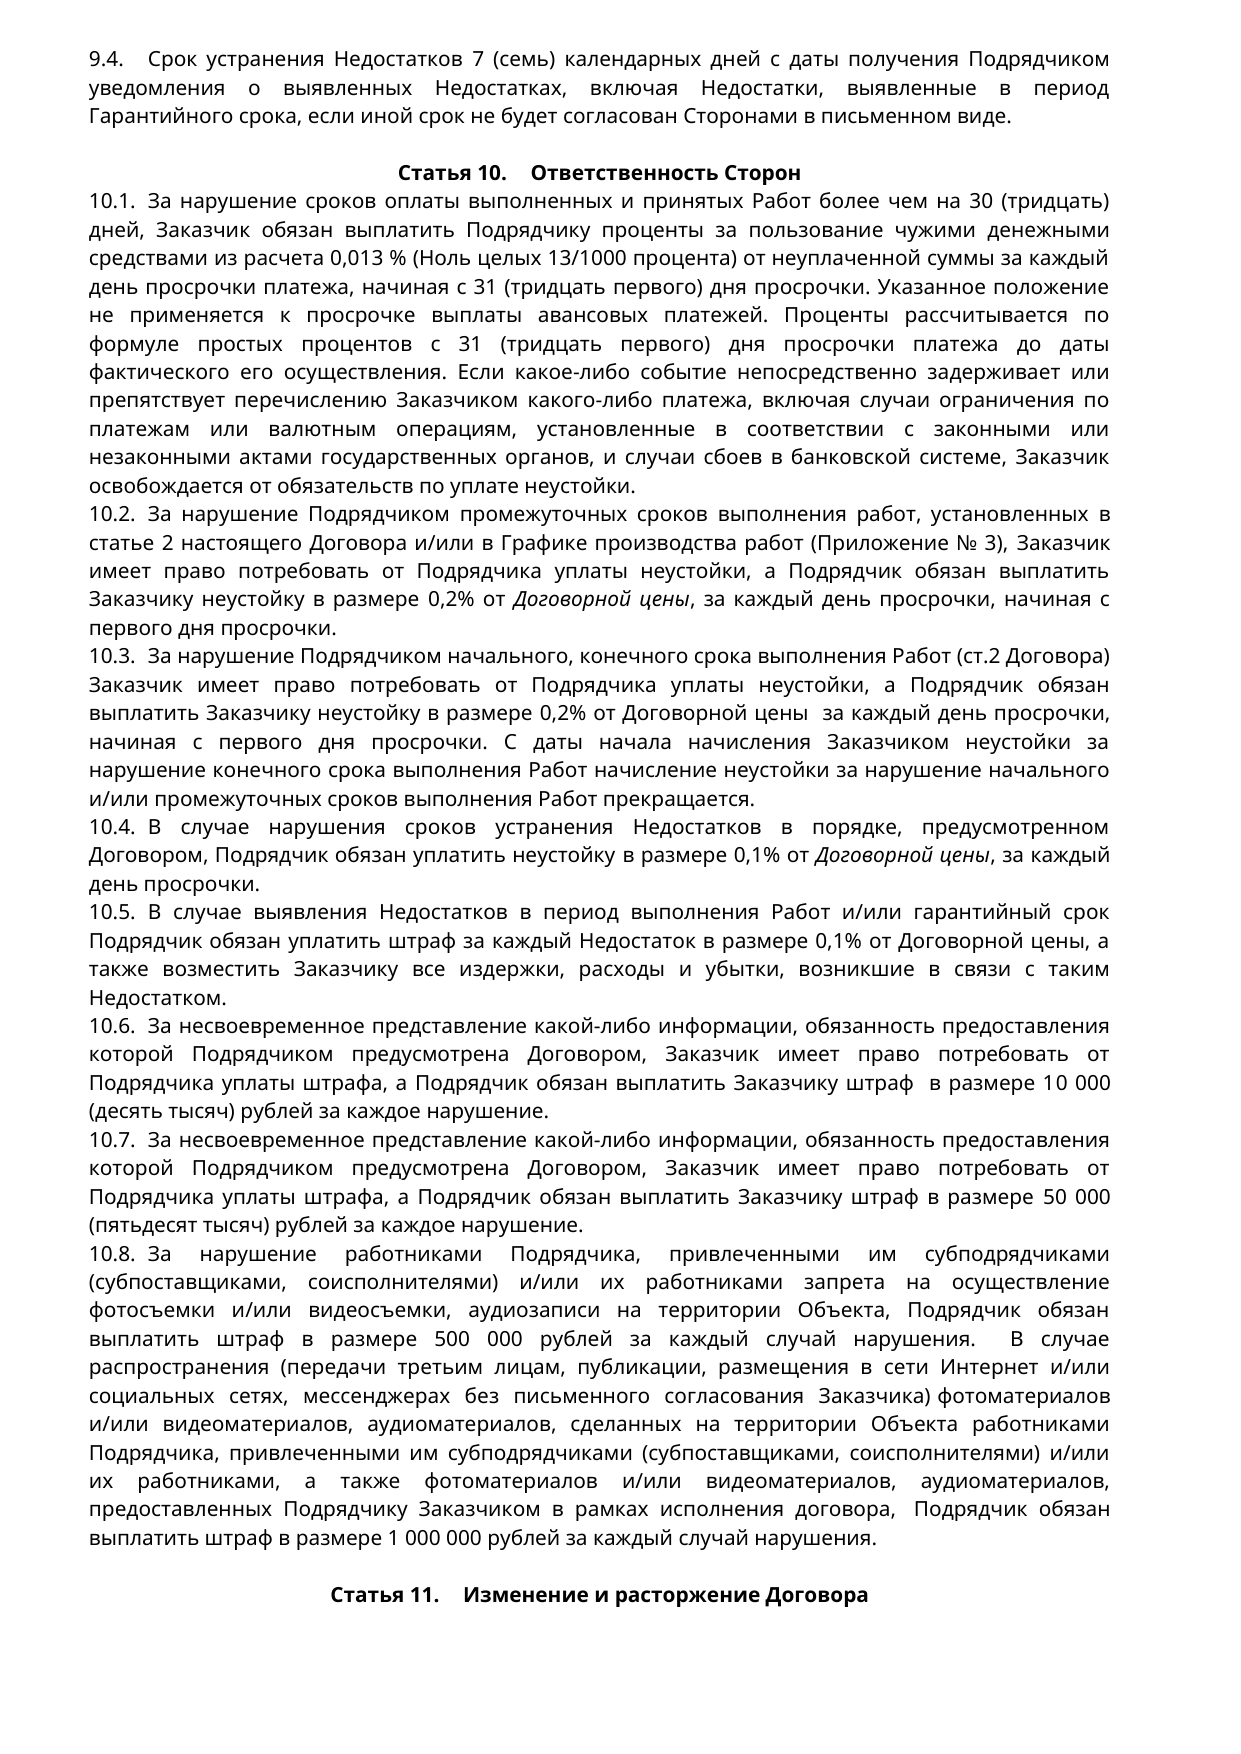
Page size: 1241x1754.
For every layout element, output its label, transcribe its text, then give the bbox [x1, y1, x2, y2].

list За нарушение Подрядчиком начального, конечного срока выполнения Работ (ст.2 Договора) Заказчик имеет право потребовать от Подрядчика уплаты неустойки, а Подрядчик обязан выплатить Заказчику неустойку в размере 0,2% от Договорной цены за каждый день просрочки, начиная с первого дня просрочки. С даты начала начисления Заказчиком неустойки за нарушение конечного срока выполнения Работ начисление неустойки за нарушение начального и/или промежуточных сроков выполнения Работ прекращается. [89, 641, 1111, 812]
list В случае выявления Недостатков в период выполнения Работ и/или гарантийный срок Подрядчик обязан уплатить штраф за каждый Недостаток в размере 0,1% от Договорной цены, а также возместить Заказчику все издержки, расходы и убытки, возникшие в связи с таким Недостатком. [89, 897, 1111, 1011]
list Ответственность Сторон [89, 158, 1111, 186]
list За нарушение Подрядчиком промежуточных сроков выполнения работ, установленных в статье 2 настоящего Договора и/или в Графике производства работ (Приложение № 3), Заказчик имеет право потребовать от Подрядчика уплаты неустойки, а Подрядчик обязан выплатить Заказчику неустойку в размере 0,2% от Договорной цены, за каждый день просрочки, начиная с первого дня просрочки. [89, 499, 1111, 641]
list За нарушение работниками Подрядчика, привлеченными им субподрядчиками (субпоставщиками, соисполнителями) и/или их работниками запрета на осуществление фотосъемки и/или видеосъемки, аудиозаписи на территории Объекта, Подрядчик обязан выплатить штраф в размере 500 000 рублей за каждый случай нарушения. В случае распространения (передачи третьим лицам, публикации, размещения в сети Интернет и/или социальных сетях, мессенджерах без письменного согласования Заказчика) фотоматериалов и/или видеоматериалов, аудиоматериалов, сделанных на территории Объекта работниками Подрядчика, привлеченными им субподрядчиками (субпоставщиками, соисполнителями) и/или их работниками, а также фотоматериалов и/или видеоматериалов, аудиоматериалов, предоставленных Подрядчику Заказчиком в рамках исполнения договора, Подрядчик обязан выплатить штраф в размере 1 000 000 рублей за каждый случай нарушения. [89, 1239, 1111, 1551]
list Срок устранения Недостатков 7 (семь) календарных дней с даты получения Подрядчиком уведомления о выявленных Недостатках, включая Недостатки, выявленные в период Гарантийного срока, если иной срок не будет согласован Сторонами в письменном виде. [89, 44, 1111, 129]
list В случае нарушения сроков устранения Недостатков в порядке, предусмотренном Договором, Подрядчик обязан уплатить неустойку в размере 0,1% от Договорной цены, за каждый день просрочки. [89, 812, 1111, 897]
list За несвоевременное представление какой-либо информации, обязанность предоставления которой Подрядчиком предусмотрена Договором, Заказчик имеет право потребовать от Подрядчика уплаты штрафа, а Подрядчик обязан выплатить Заказчику штраф в размере 50 000 (пятьдесят тысяч) рублей за каждое нарушение. [89, 1125, 1111, 1239]
list Изменение и расторжение Договора [89, 1580, 1111, 1608]
list За нарушение сроков оплаты выполненных и принятых Работ более чем на 30 (тридцать) дней, Заказчик обязан выплатить Подрядчику проценты за пользование чужими денежными средствами из расчета 0,013 % (Ноль целых 13/1000 процента) от неуплаченной суммы за каждый день просрочки платежа, начиная с 31 (тридцать первого) дня просрочки. Указанное положение не применяется к просрочке выплаты авансовых платежей. Проценты рассчитывается по формуле простых процентов с 31 (тридцать первого) дня просрочки платежа до даты фактического его осуществления. Если какое-либо событие непосредственно задерживает или препятствует перечислению Заказчиком какого-либо платежа, включая случаи ограничения по платежам или валютным операциям, установленные в соответствии с законными или незаконными актами государственных органов, и случаи сбоев в банковской системе, Заказчик освобождается от обязательств по уплате неустойки. [89, 186, 1111, 499]
list За несвоевременное представление какой-либо информации, обязанность предоставления которой Подрядчиком предусмотрена Договором, Заказчик имеет право потребовать от Подрядчика уплаты штрафа, а Подрядчик обязан выплатить Заказчику штраф в размере 10 000 (десять тысяч) рублей за каждое нарушение. [89, 1011, 1111, 1125]
